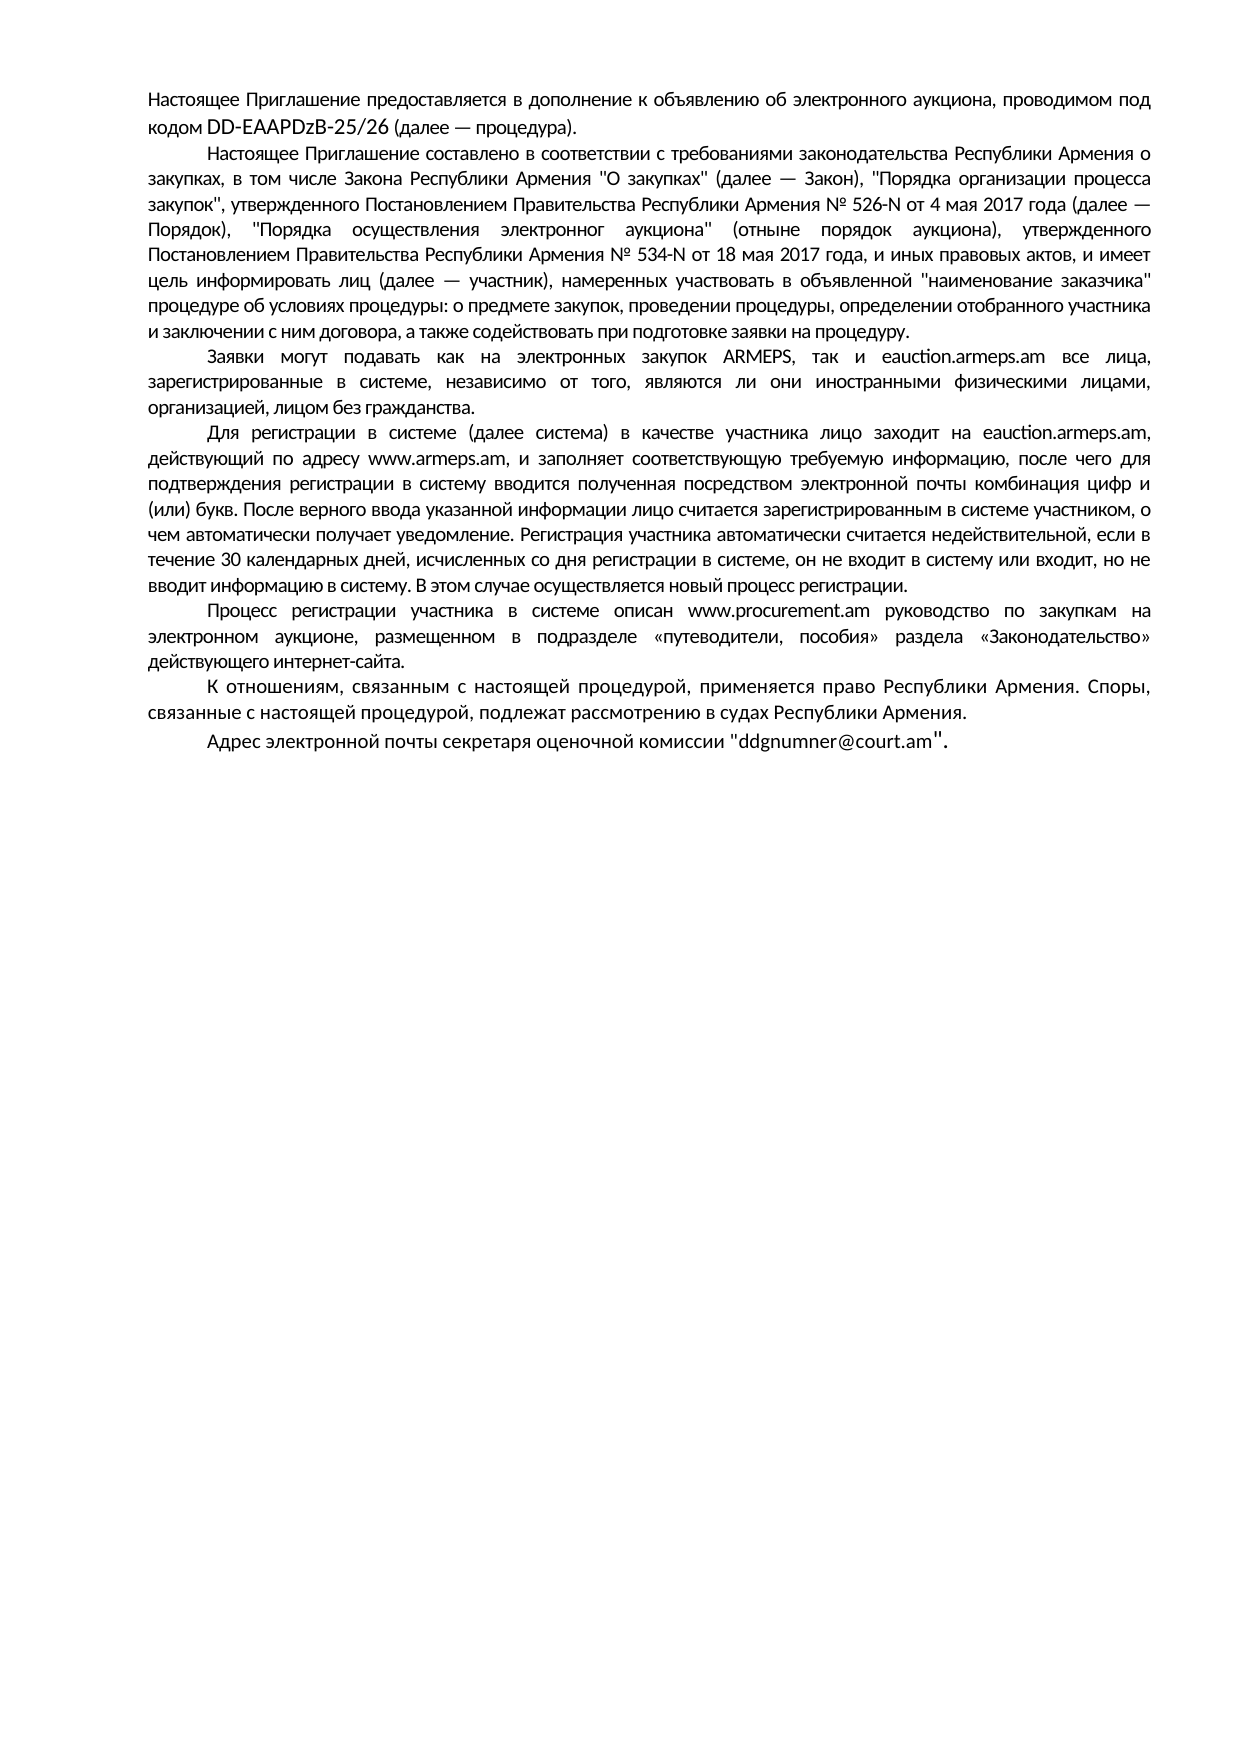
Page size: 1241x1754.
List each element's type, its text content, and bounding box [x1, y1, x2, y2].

text Для регистрации в системе (далее система) в качестве участника лицо заходит на eauction.armeps.am, действующий по адресу www.armeps.am, и заполняет соответствующую требуемую информацию, после чего для подтверждения регистрации в систему вводится полученная посредством электронной почты комбинация цифр и (или) букв. После верного ввода указанной информации лицо считается зарегистрированным в системе участником, о чем автоматически получает уведомление. Регистрация участника автоматически считается недействительной, если в течение 30 календарных дней, исчисленных со дня регистрации в системе, он не входит в систему или входит, но не вводит информацию в систему. В этом случае осуществляется новый процесс регистрации. [148, 419, 1152, 597]
text К отношениям, связанным с настоящей процедурой, применяется право Республики Армения. Споры, связанные с настоящей процедурой, подлежат рассмотрению в судах Республики Армения. [148, 674, 1152, 724]
text Заявки могут подавать как на электронных закупок ARMEPS, так и eauction.armeps.am все лица, зарегистрированные в системе, независимо от того, являются ли они иностранными физическими лицами, организацией, лицом без гражданства. [148, 343, 1152, 419]
text Настоящее Приглашение предоставляется в дополнение к объявлению об электронного аукциона, проводимом под кодом DD-EAAPDzB-25/26 (далее — процедура). [148, 86, 1152, 140]
text Процесс регистрации участника в системе описан www.procurement.am руководство по закупкам на электронном аукционе, размещенном в подразделе «путеводители, пособия» раздела «Законодательство» действующего интернет-сайта. [148, 597, 1152, 674]
text Адрес электронной почты секретаря оценочной комиссии "ddgnumner@court.am". [148, 724, 1152, 755]
text Настоящее Приглашение составлено в соответствии с требованиями законодательства Республики Армения о закупках, в том числе Закона Республики Армения "О закупках" (далее — Закон), "Порядка организации процесса закупок", утвержденного Постановлением Правительства Республики Армения № 526-N от 4 мая 2017 года (далее — Порядок), "Порядка осуществления электронног аукциона" (отныне порядок аукциона), утвержденного Постановлением Правительства Республики Армения № 534-N от 18 мая 2017 года, и иных правовых актов, и имеет цель информировать лиц (далее — участник), намеренных участвовать в объявленной "наименование заказчика" процедуре об условиях процедуры: о предмете закупок, проведении процедуры, определении отобранного участника и заключении с ним договора, а также содействовать при подготовке заявки на процедуру. [148, 140, 1152, 343]
